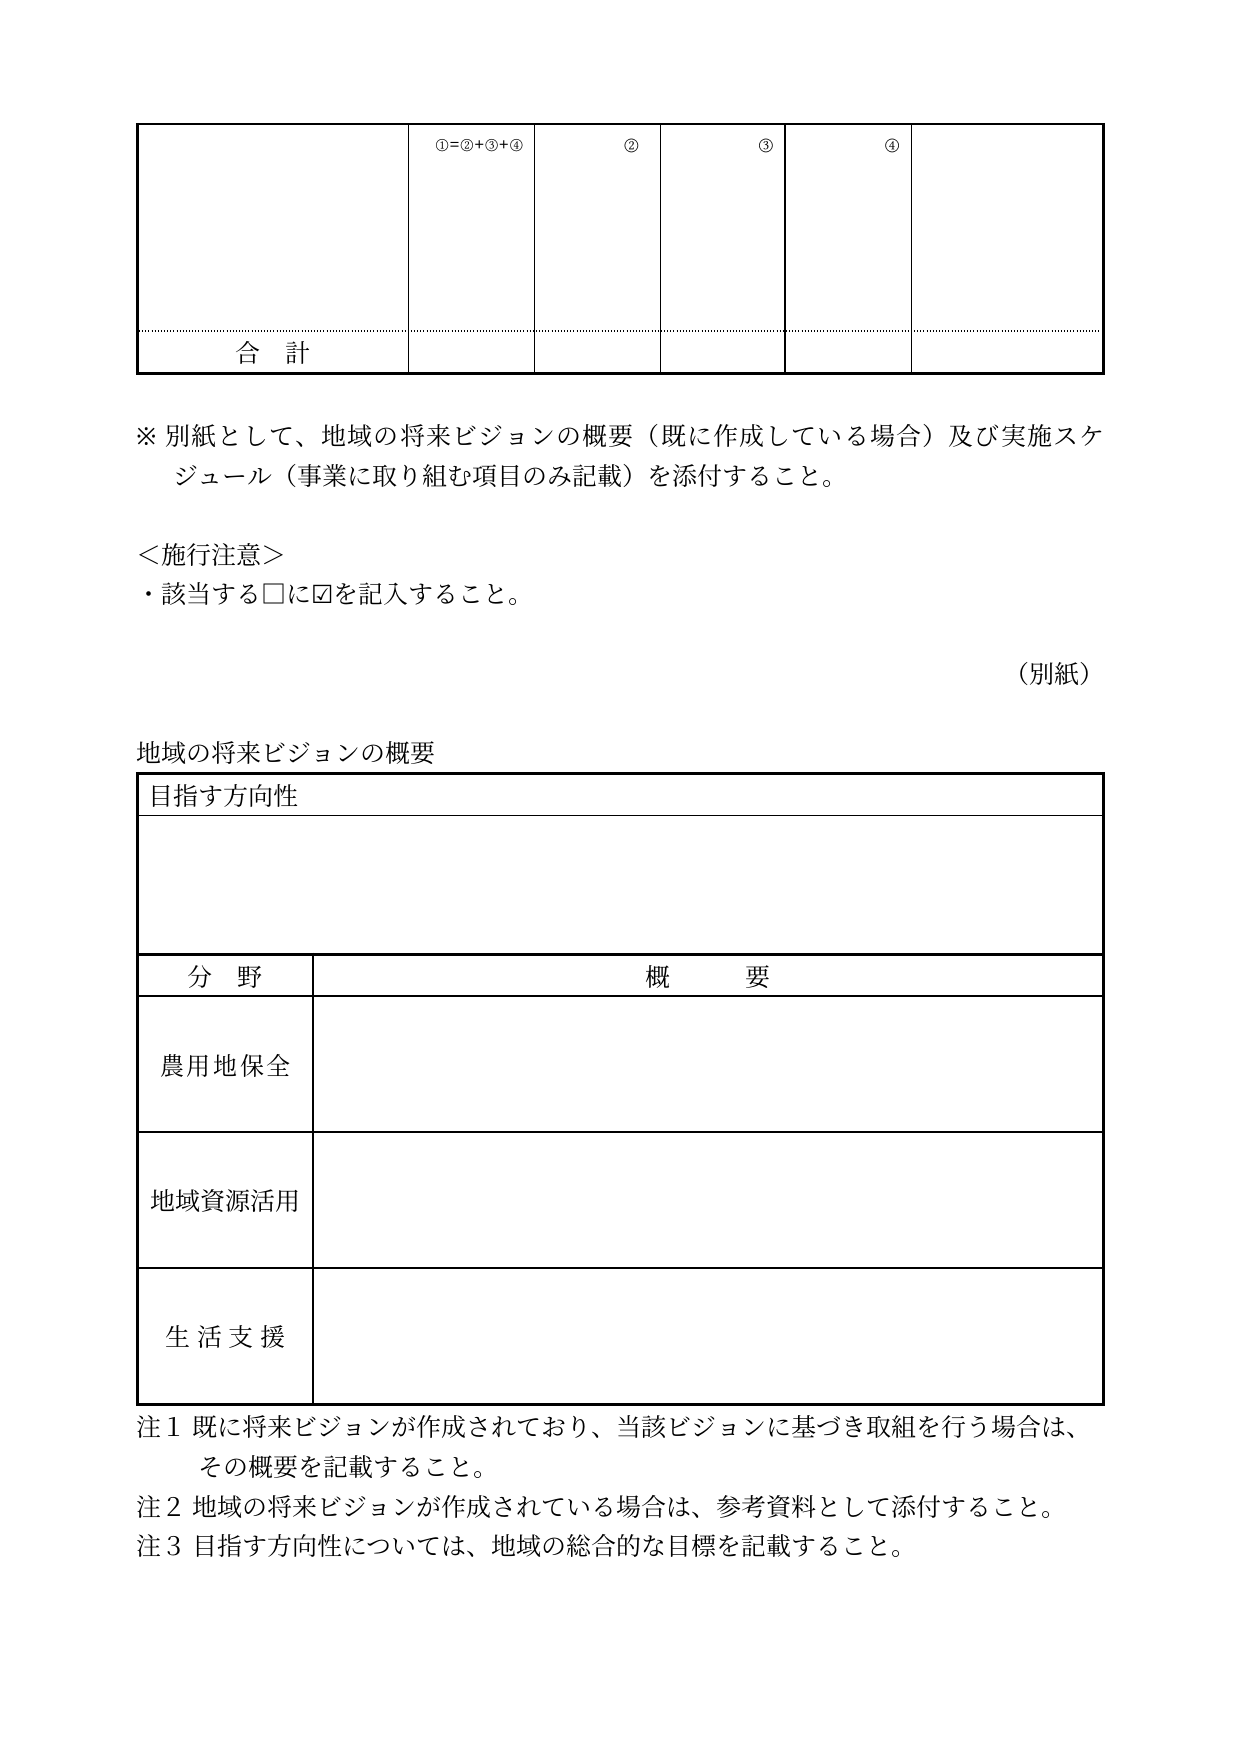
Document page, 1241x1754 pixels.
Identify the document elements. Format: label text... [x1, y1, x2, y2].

table_cell ④ [786, 125, 911, 330]
table_cell 地域資源活用 [139, 1133, 312, 1267]
text （別紙） [136, 653, 1104, 692]
table_cell [314, 997, 1102, 1131]
text 地域の将来ビジョンの概要 [136, 732, 1104, 772]
text 注２ 地域の将来ビジョンが作成されている場合は、参考資料として添付すること。 [136, 1485, 1104, 1525]
table_cell [535, 330, 660, 372]
table_cell 生活支援 [139, 1269, 312, 1403]
text 注３ 目指す方向性については、地域の総合的な目標を記載すること。 [136, 1525, 1104, 1565]
text 注１ 既に将来ビジョンが作成されており、当該ビジョンに基づき取組を行う場合は、その概要を記載すること。 [136, 1406, 1104, 1485]
text ※ 別紙として、地域の将来ビジョンの概要（既に作成している場合）及び実施スケジュール（事業に取り組む項目のみ記載）を添付すること。 [136, 414, 1104, 494]
table_cell [409, 330, 534, 372]
table_cell 分 野 [139, 956, 312, 995]
table_cell [912, 330, 1102, 372]
table_cell [314, 1133, 1102, 1267]
text ＜施行注意＞ [136, 534, 1104, 573]
table_cell [912, 125, 1102, 330]
table_cell ①=②+③+④ [409, 125, 534, 330]
table_cell 合 計 [139, 330, 408, 372]
table_cell [139, 816, 1102, 953]
text ・該当する□に☑を記入すること。 [136, 573, 1104, 613]
table_cell 概 要 [314, 956, 1102, 995]
table_cell ③ [661, 125, 784, 330]
table_header 目指す方向性 [139, 775, 1102, 814]
table_cell [314, 1269, 1102, 1403]
table_cell [661, 330, 784, 372]
table_cell 農用地保全 [139, 997, 312, 1131]
table_cell [139, 125, 408, 330]
table_cell [786, 330, 911, 372]
table_cell ② [535, 125, 660, 330]
